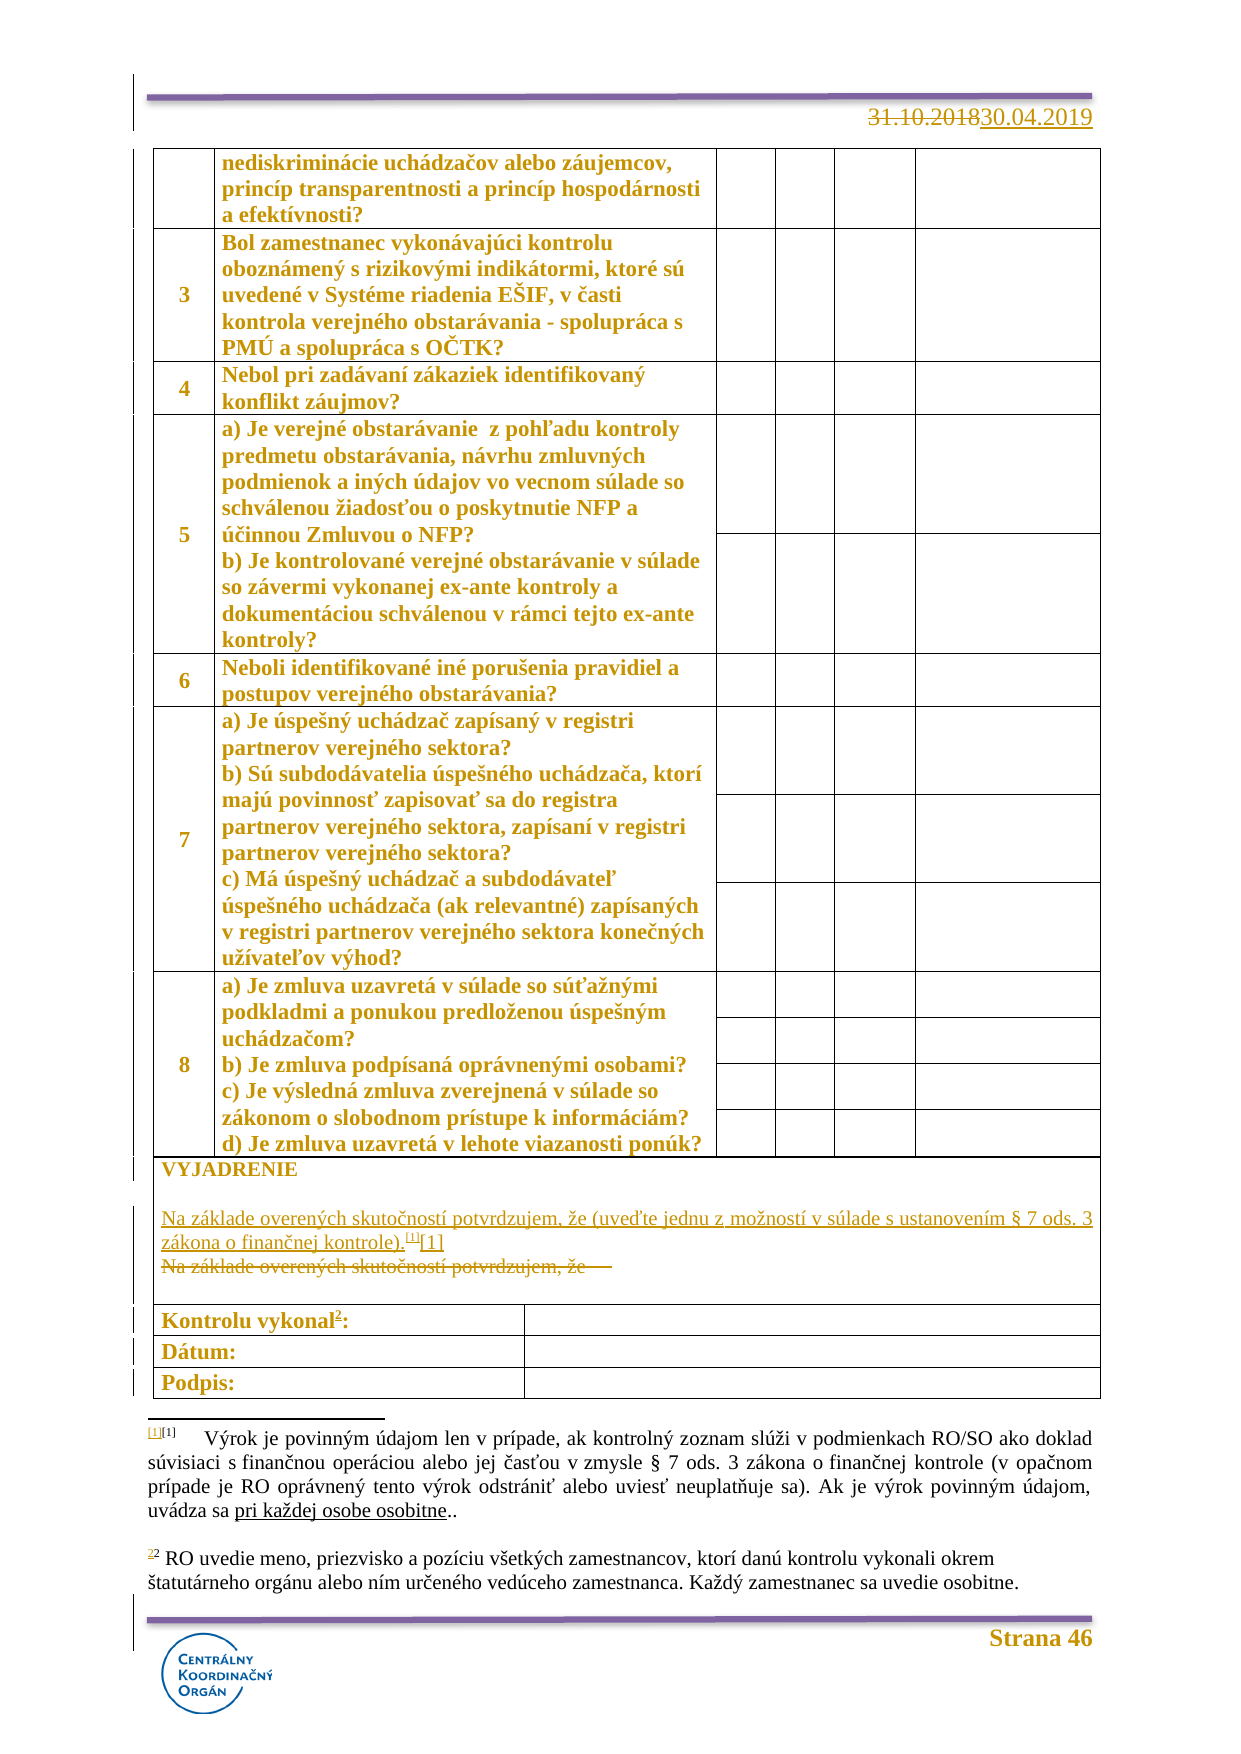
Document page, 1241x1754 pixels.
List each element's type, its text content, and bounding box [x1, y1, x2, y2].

table_cell [525, 1368, 1100, 1398]
table_cell [717, 415, 775, 533]
table_cell [916, 149, 1100, 228]
table_cell [776, 362, 834, 414]
table_cell [916, 707, 1100, 794]
table_cell [835, 362, 915, 414]
table_cell [717, 654, 775, 706]
table_cell [835, 654, 915, 706]
table_cell [717, 229, 775, 361]
table_cell [916, 795, 1100, 882]
table_cell [916, 654, 1100, 706]
table_cell [776, 149, 834, 228]
table_cell [776, 534, 834, 652]
picture [159, 1631, 272, 1713]
table_cell [835, 229, 915, 361]
table_cell [916, 972, 1100, 1017]
table_cell [916, 1064, 1100, 1109]
table_cell [776, 415, 834, 533]
table_cell [835, 534, 915, 652]
table_cell [717, 362, 775, 414]
table_cell [835, 149, 915, 228]
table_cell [215, 149, 716, 228]
table_cell [776, 707, 834, 794]
table_cell [835, 1064, 915, 1109]
table_cell [717, 1018, 775, 1063]
table_cell a) Je zmluva uzavretá v súlade so súťažnými podkladmi a ponukou predloženou úspešným uchádzačom? b) Je zmluva podpísaná oprávnenými osobami? c) Je výsledná zmluva zverejnená v súlade so zákonom o slobodnom prístupe k informáciám? d) Je zmluva uzavretá v lehote viazanosti ponúk? [215, 972, 716, 1156]
table_cell VYJADRENIE [154, 1158, 1100, 1304]
table_cell 4 [154, 362, 214, 414]
table_cell [776, 1018, 834, 1063]
table_cell [776, 972, 834, 1017]
table_cell [835, 1110, 915, 1156]
table_cell [717, 972, 775, 1017]
table_cell [776, 654, 834, 706]
table_cell Bol zamestnanec vykonávajúci kontrolu oboznámený s rizikovými indikátormi, ktoré sú uvedené v Systéme riadenia EŠIF, v časti kontrola verejného obstarávania - spolupráca s PMÚ a spolupráca s OČTK? [215, 229, 716, 361]
table_cell a) Je verejné obstarávanie z pohľadu kontroly predmetu obstarávania, návrhu zmluvných podmienok a iných údajov vo vecnom súlade so schválenou žiadosťou o poskytnutie NFP a účinnou Zmluvou o NFP? b) Je kontrolované verejné obstarávanie v súlade so závermi vykonanej ex-ante kontroly a dokumentáciou schválenou v rámci tejto ex-ante kontroly? [215, 415, 716, 652]
table_cell [835, 707, 915, 794]
table_cell [916, 415, 1100, 533]
table_cell [916, 362, 1100, 414]
table_cell [916, 534, 1100, 652]
table_cell a) Je úspešný uchádzač zapísaný v registri partnerov verejného sektora? b) Sú subdodávatelia úspešného uchádzača, ktorí majú povinnosť zapisovať sa do registra partnerov verejného sektora, zapísaní v registri partnerov verejného sektora? c) Má úspešný uchádzač a subdodávateľ úspešného uchádzača (ak relevantné) zapísaných v registri partnerov verejného sektora konečných užívateľov výhod? [215, 707, 716, 971]
table_cell [717, 1064, 775, 1109]
table_cell Neboli identifikované iné porušenia pravidiel a postupov verejného obstarávania? [215, 654, 716, 706]
table_cell [717, 1110, 775, 1156]
table_cell [835, 972, 915, 1017]
table_cell [717, 149, 775, 228]
table_cell [835, 415, 915, 533]
table_cell [916, 883, 1100, 971]
table_cell Nebol pri zadávaní zákaziek identifikovaný konflikt záujmov? [215, 362, 716, 414]
table_cell 8 [154, 972, 214, 1156]
table_cell [776, 883, 834, 971]
table_cell 3 [154, 229, 214, 361]
table_cell Dátum: [154, 1336, 524, 1367]
table_cell 6 [154, 654, 214, 706]
table_cell [717, 707, 775, 794]
table_cell [717, 795, 775, 882]
table_cell [916, 1110, 1100, 1156]
table_cell 7 [154, 707, 214, 971]
table_cell Podpis: [154, 1368, 524, 1398]
table_cell 2 [154, 149, 214, 228]
table_cell [835, 795, 915, 882]
table_cell [776, 1110, 834, 1156]
table_cell [525, 1336, 1100, 1367]
table_cell [916, 229, 1100, 361]
table_cell Kontrolu vykonal: [154, 1305, 524, 1335]
table_cell [835, 1018, 915, 1063]
table_cell 5 [154, 415, 214, 652]
table_cell [776, 795, 834, 882]
table_cell [916, 1018, 1100, 1063]
table_cell [717, 534, 775, 652]
table_cell [776, 1064, 834, 1109]
table_cell [835, 883, 915, 971]
table_cell [776, 229, 834, 361]
table_cell [525, 1305, 1100, 1335]
table_cell [717, 883, 775, 971]
